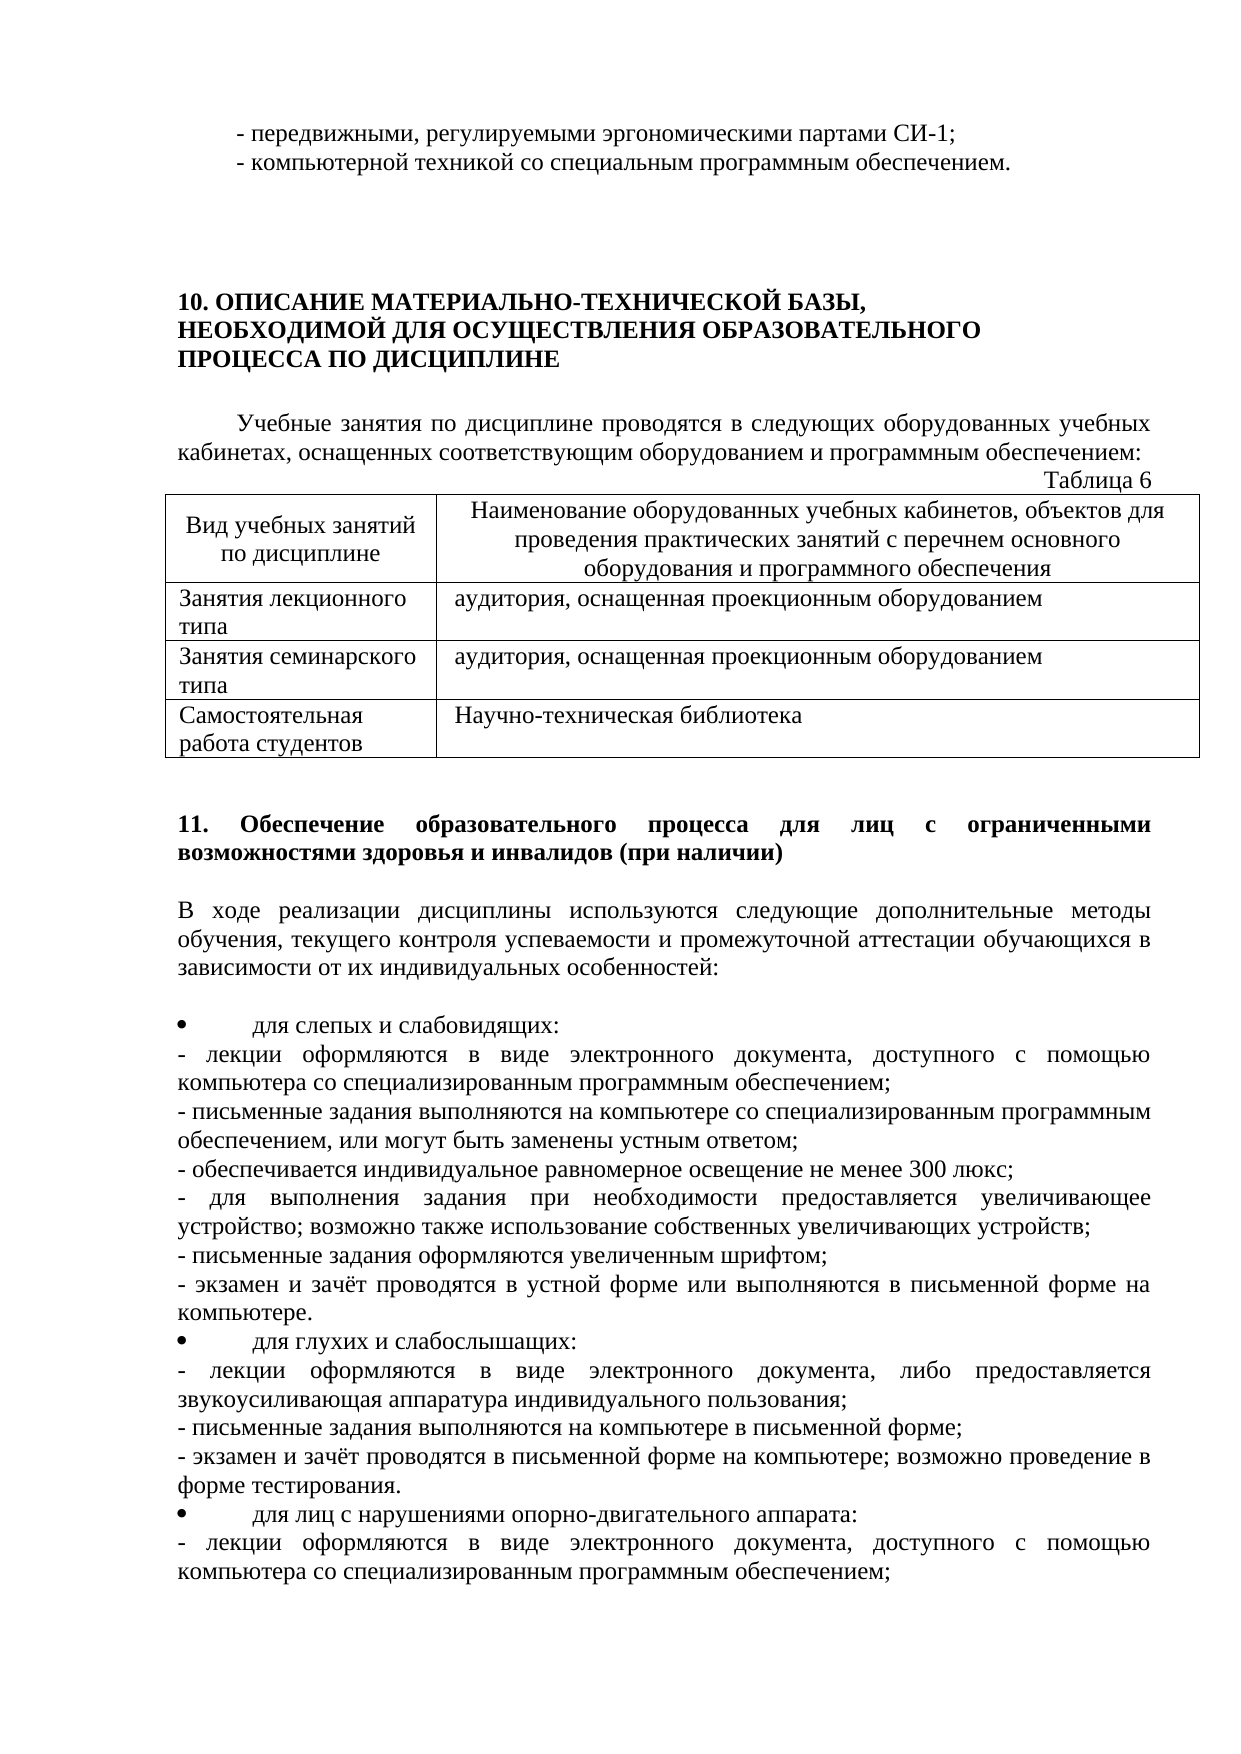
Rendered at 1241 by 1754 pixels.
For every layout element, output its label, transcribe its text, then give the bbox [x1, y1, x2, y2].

table_cell Занятия семинарского типа [166, 641, 436, 699]
text - для выполнения задания при необходимости предоставляется увеличивающее устройство; возможно также использование собственных увеличивающих устройств; [177, 1182, 1152, 1240]
list для глухих и слабослышащих: [177, 1326, 1152, 1355]
table_cell Научно-техническая библиотека [437, 700, 1199, 757]
text В ходе реализации дисциплины используются следующие дополнительные методы обучения, текущего контроля успеваемости и промежуточной аттестации обучающихся в зависимости от их индивидуальных особенностей: [177, 895, 1152, 981]
text - передвижными, регулируемыми эргономическими партами СИ-1; [177, 118, 1152, 147]
table_cell аудитория, оснащенная проекционным оборудованием [437, 641, 1199, 699]
text - письменные задания выполняются на компьютере в письменной форме; [177, 1412, 1152, 1441]
table_cell аудитория, оснащенная проекционным оборудованием [437, 583, 1199, 640]
text - компьютерной техникой со специальным программным обеспечением. [177, 147, 1152, 176]
list для лиц с нарушениями опорно-двигательного аппарата: [177, 1499, 1152, 1527]
text - лекции оформляются в виде электронного документа, доступного с помощью компьютера со специализированным программным обеспечением; [177, 1527, 1152, 1585]
text Таблица 6 [177, 466, 1152, 494]
table_cell Занятия лекционного типа [166, 583, 436, 640]
text - лекции оформляются в виде электронного документа, либо предоставляется звукоусиливающая аппаратура индивидуального пользования; [177, 1355, 1152, 1412]
table_header Наименование оборудованных учебных кабинетов, объектов для проведения практических занятий с перечнем основного оборудования и программного обеспечения [437, 495, 1199, 582]
text - лекции оформляются в виде электронного документа, доступного с помощью компьютера со специализированным программным обеспечением; [177, 1039, 1152, 1096]
list для слепых и слабовидящих: [177, 1010, 1152, 1039]
text - экзамен и зачёт проводятся в устной форме или выполняются в письменной форме на компьютере. [177, 1269, 1152, 1326]
text - обеспечивается индивидуальное равномерное освещение не менее 300 люкс; [177, 1154, 1152, 1182]
text 11. Обеспечение образовательного процесса для лиц с ограниченными возможностями здоровья и инвалидов (при наличии) [177, 809, 1152, 866]
text 10. ОПИСАНИЕ МАТЕРИАЛЬНО-ТЕХНИЧЕСКОЙ БАЗЫ, НЕОБХОДИМОЙ ДЛЯ ОСУЩЕСТВЛЕНИЯ ОБРАЗОВАТЕЛЬНОГО ПРОЦЕССА ПО ДИСЦИПЛИНЕ [177, 287, 1014, 373]
text - письменные задания выполняются на компьютере со специализированным программным обеспечением, или могут быть заменены устным ответом; [177, 1096, 1152, 1154]
text - экзамен и зачёт проводятся в письменной форме на компьютере; возможно проведение в форме тестирования. [177, 1441, 1152, 1499]
table_cell Самостоятельная работа студентов [166, 700, 436, 757]
text - письменные задания оформляются увеличенным шрифтом; [177, 1240, 1152, 1269]
table_header Вид учебных занятий по дисциплине [166, 495, 436, 582]
text Учебные занятия по дисциплине проводятся в следующих оборудованных учебных кабинетах, оснащенных соответствующим оборудованием и программным обеспечением: [177, 408, 1152, 466]
